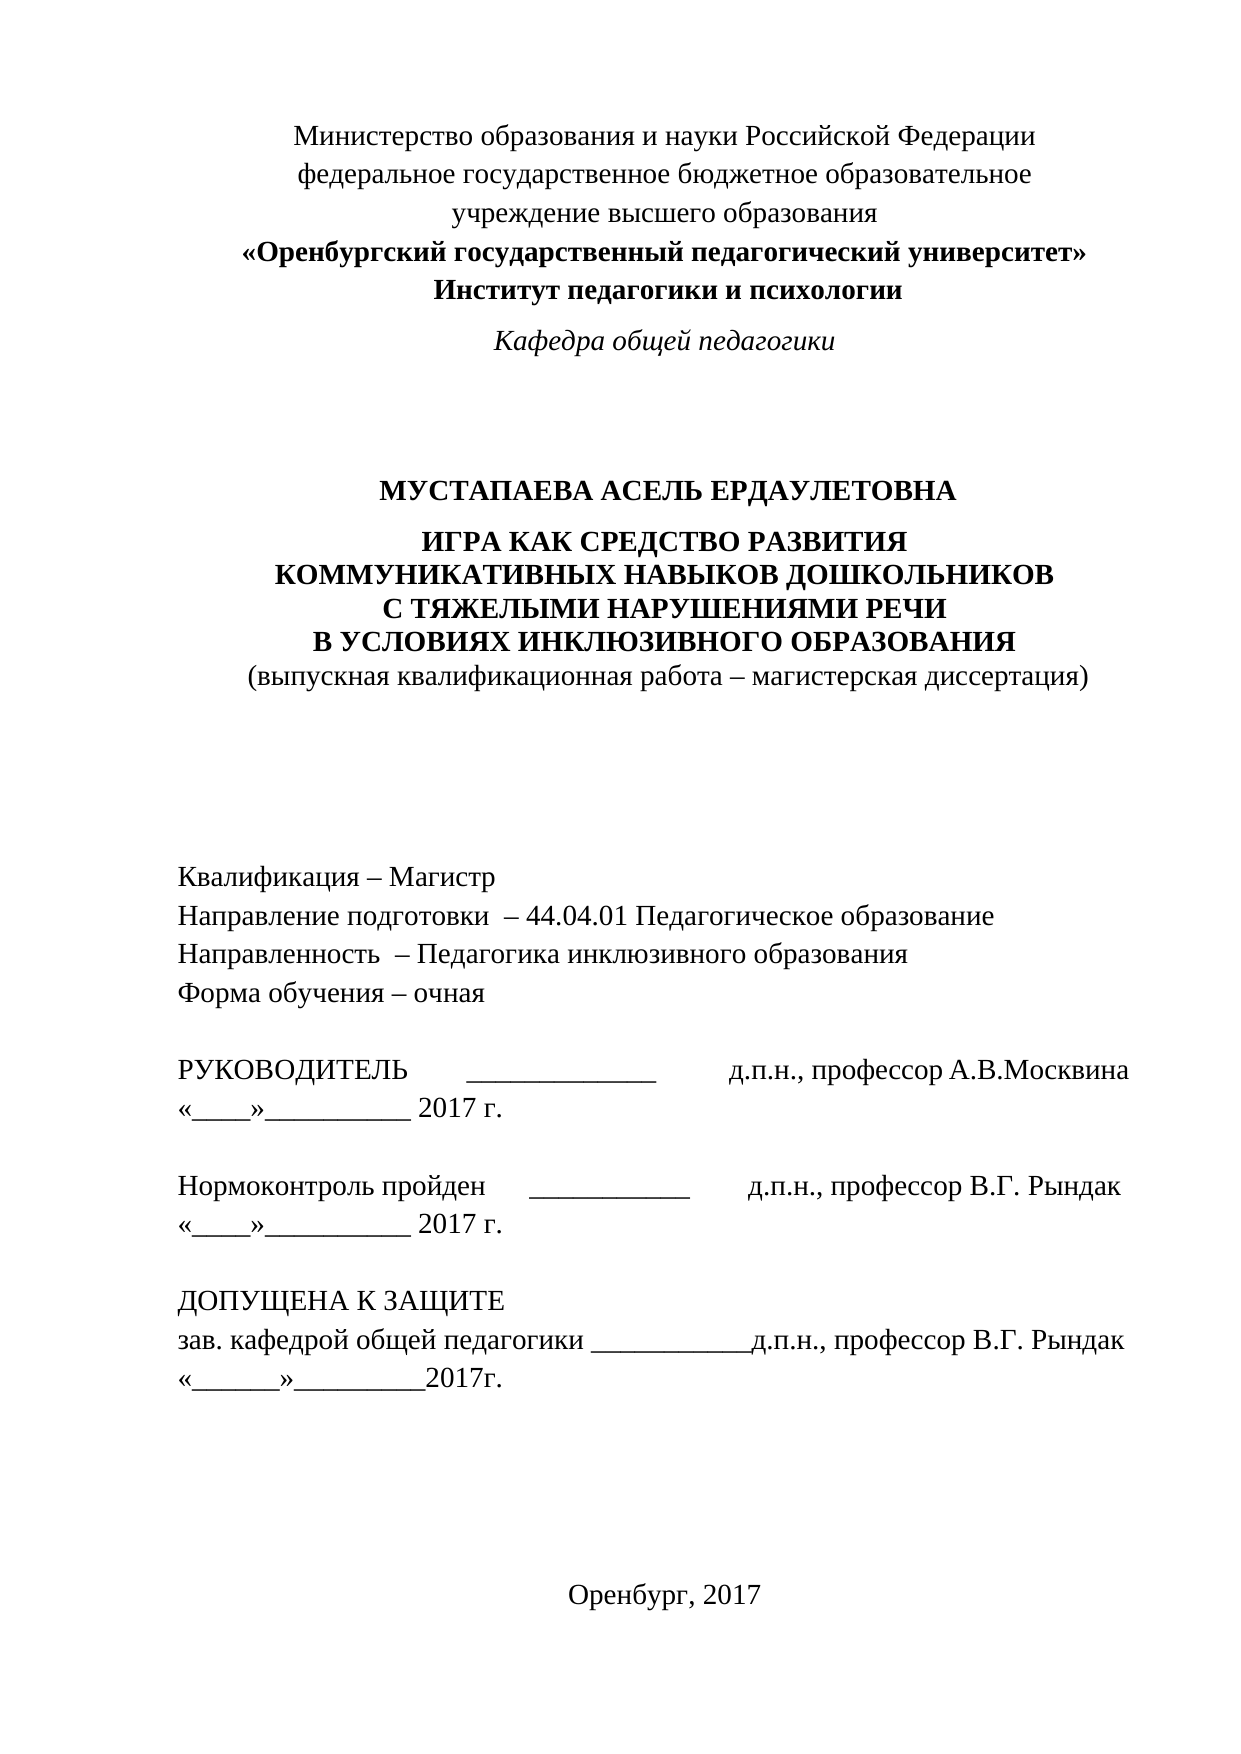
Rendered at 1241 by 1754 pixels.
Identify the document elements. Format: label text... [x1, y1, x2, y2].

text МУСТАПАЕВА АСЕЛЬ ЕРДАУЛЕТОВНА [177, 473, 1152, 507]
text Квалификация – Магистр [177, 859, 1152, 893]
text «Оренбургский государственный педагогический университет» [177, 234, 1152, 267]
text «____»__________ 2017 г. [177, 1206, 1152, 1240]
text «____»__________ 2017 г. [177, 1091, 1152, 1124]
text Министерство образования и науки Российской Федерации [177, 118, 1152, 152]
text Нормоконтроль пройден ___________ д.п.н., профессор В.Г. Рындак [177, 1168, 1152, 1201]
text «______»_________2017г. [177, 1360, 1152, 1394]
text Направленность – Педагогика инклюзивного образования [177, 936, 1152, 970]
text Форма обучения – очная [177, 975, 1152, 1008]
text ДОПУЩЕНА К ЗАЩИТЕ [177, 1283, 1152, 1317]
text РУКОВОДИТЕЛЬ _____________ д.п.н., профессор А.В.Москвина [177, 1052, 1152, 1086]
text учреждение высшего образования [177, 195, 1152, 229]
text Кафедра общей педагогики [177, 323, 1152, 356]
text КОММУНИКАТИВНЫХ НАВЫКОВ ДОШКОЛЬНИКОВ [177, 557, 1152, 591]
text Институт педагогики и психологии [177, 272, 1152, 306]
text Оренбург, 2017 [177, 1577, 1152, 1611]
text ИГРА КАК СРЕДСТВО РАЗВИТИЯ [177, 524, 1152, 557]
text В УСЛОВИЯХ ИНКЛЮЗИВНОГО ОБРАЗОВАНИЯ [177, 624, 1152, 658]
text Направление подготовки – 44.04.01 Педагогическое образование [177, 898, 1152, 931]
text (выпускная квалификационная работа – магистерская диссертация) [177, 658, 1152, 692]
text зав. кафедрой общей педагогики ___________д.п.н., профессор В.Г. Рындак [177, 1322, 1152, 1355]
text федеральное государственное бюджетное образовательное [177, 157, 1152, 190]
text С ТЯЖЕЛЫМИ НАРУШЕНИЯМИ РЕЧИ [177, 591, 1152, 624]
